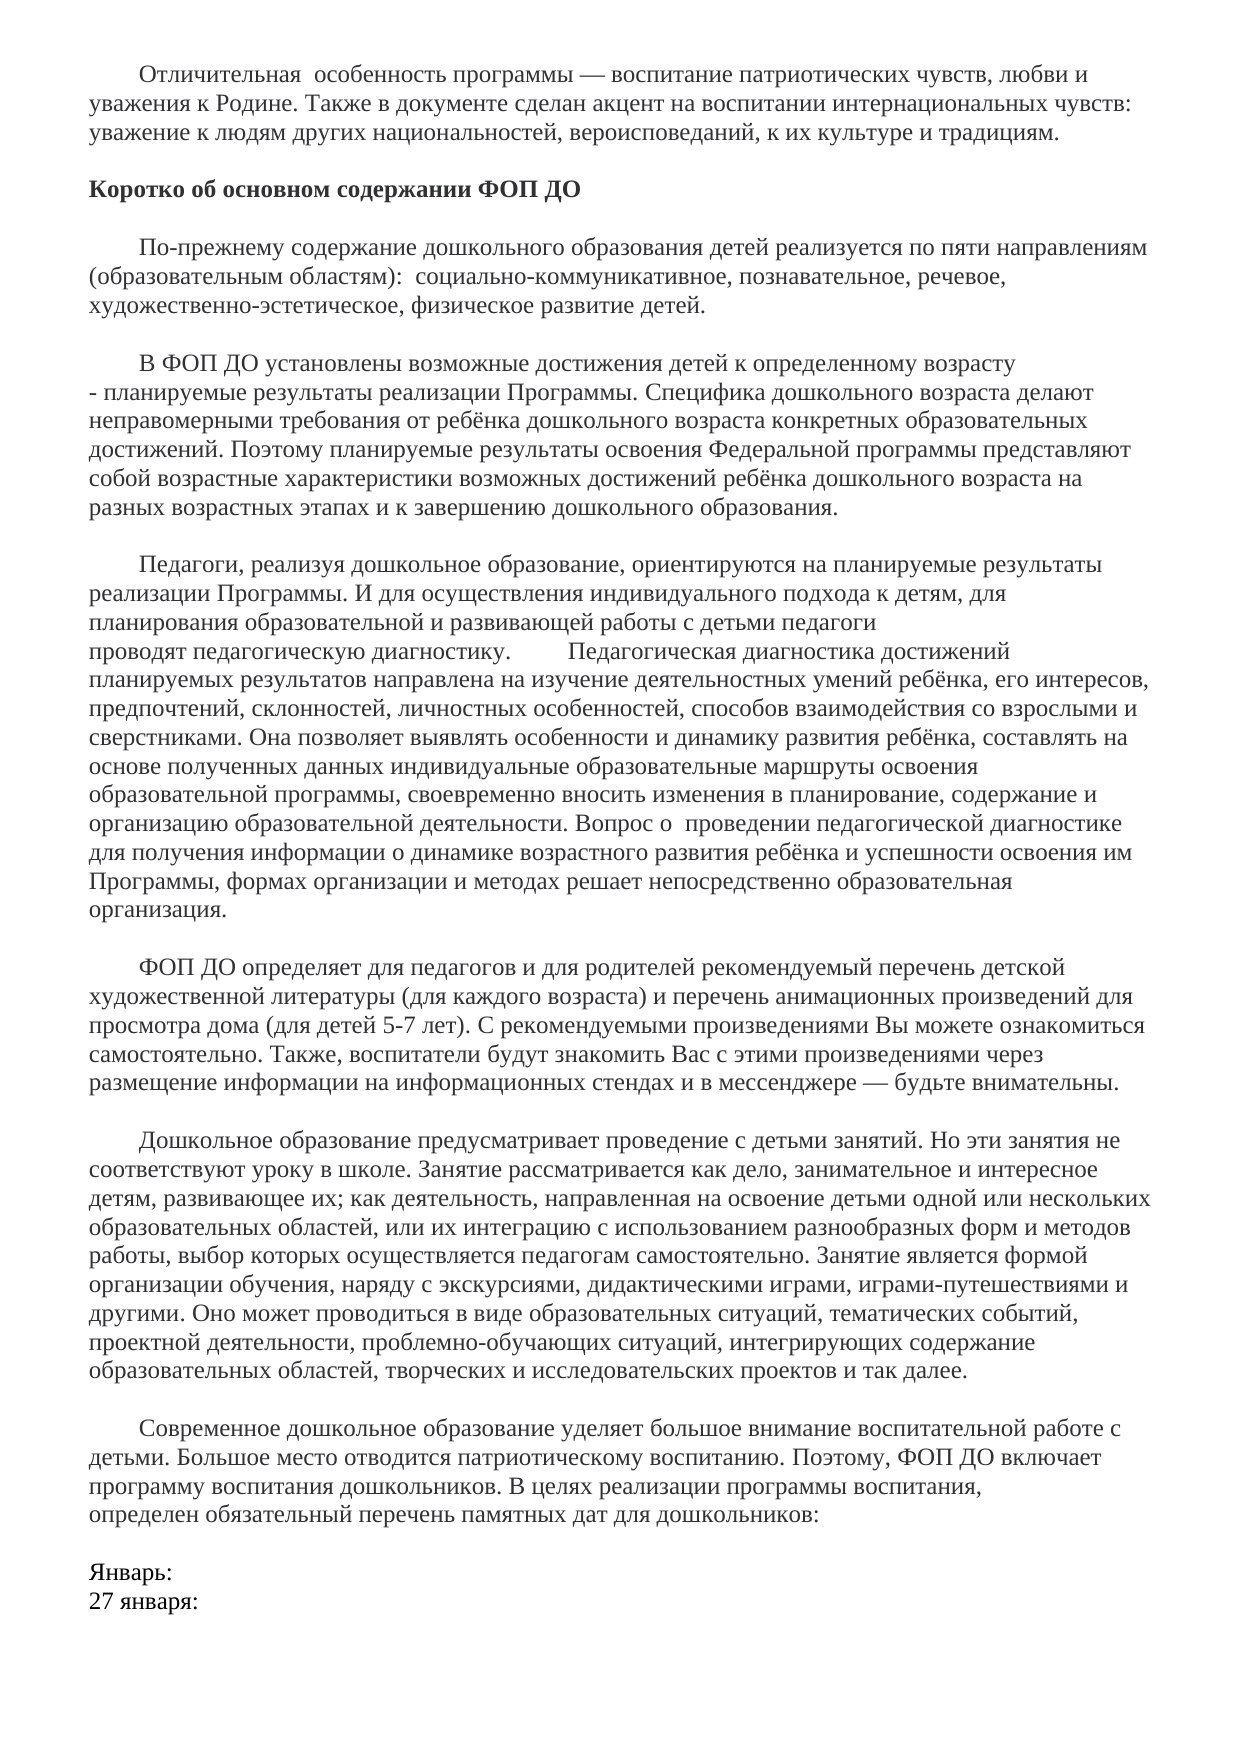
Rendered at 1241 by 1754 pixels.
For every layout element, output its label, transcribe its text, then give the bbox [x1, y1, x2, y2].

text Коротко об основном содержании ФОП ДО [89, 174, 1152, 203]
text 27 января: [89, 1586, 1152, 1615]
text Отличительная особенность программы — воспитание патриотических чувств, любви и уважения к Родине. Также в документе сделан акцент на воспитании интернациональных чувств: уважение к людям других национальностей, вероисповеданий, к их культуре и традициям. [89, 59, 1152, 145]
text По-прежнему содержание дошкольного образования детей реализуется по пяти направлениям (образовательным областям): социально-коммуникативное, познавательное, речевое, художественно-эстетическое, физическое развитие детей. [89, 232, 1152, 319]
text Современное дошкольное образование уделяет большое внимание воспитательной работе с детьми. Большое место отводится патриотическому воспитанию. Поэтому, ФОП ДО включает программу воспитания дошкольников. В целях реализации программы воспитания, определен обязательный перечень памятных дат для дошкольников: [89, 1413, 1152, 1528]
text ФОП ДО определяет для педагогов и для родителей рекомендуемый перечень детской художественной литературы (для каждого возраста) и перечень анимационных произведений для просмотра дома (для детей 5-7 лет). С рекомендуемыми произведениями Вы можете ознакомиться самостоятельно. Также, воспитатели будут знакомить Вас с этими произведениями через размещение информации на информационных стендах и в мессенджере — будьте внимательны. [89, 952, 1152, 1096]
text Дошкольное образование предусматривает проведение с детьми занятий. Но эти занятия не соответствуют уроку в школе. Занятие рассматривается как дело, занимательное и интересное детям, развивающее их; как деятельность, направленная на освоение детьми одной или нескольких образовательных областей, или их интеграцию с использованием разнообразных форм и методов работы, выбор которых осуществляется педагогам самостоятельно. Занятие является формой организации обучения, наряду с экскурсиями, дидактическими играми, играми-путешествиями и другими. Оно может проводиться в виде образовательных ситуаций, тематических событий, проектной деятельности, проблемно-обучающих ситуаций, интегрирующих содержание образовательных областей, творческих и исследовательских проектов и так далее. [89, 1125, 1152, 1384]
text Январь: [89, 1557, 1152, 1586]
text В ФОП ДО установлены возможные достижения детей к определенному возрасту - планируемые результаты реализации Программы. Специфика дошкольного возраста делают неправомерными требования от ребёнка дошкольного возраста конкретных образовательных достижений. Поэтому планируемые результаты освоения Федеральной программы представляют собой возрастные характеристики возможных достижений ребёнка дошкольного возраста на разных возрастных этапах и к завершению дошкольного образования. [89, 348, 1152, 520]
text Педагоги, реализуя дошкольное образование, ориентируются на планируемые результаты реализации Программы. И для осуществления индивидуального подхода к детям, для планирования образовательной и развивающей работы с детьми педагоги проводят педагогическую диагностику. Педагогическая диагностика достижений планируемых результатов направлена на изучение деятельностных умений ребёнка, его интересов, предпочтений, склонностей, личностных особенностей, способов взаимодействия со взрослыми и сверстниками. Она позволяет выявлять особенности и динамику развития ребёнка, составлять на основе полученных данных индивидуальные образовательные маршруты освоения образовательной программы, своевременно вносить изменения в планирование, содержание и организацию образовательной деятельности. Вопрос о проведении педагогической диагностике для получения информации о динамике возрастного развития ребёнка и успешности освоения им Программы, формах организации и методах решает непосредственно образовательная организация. [89, 549, 1152, 923]
